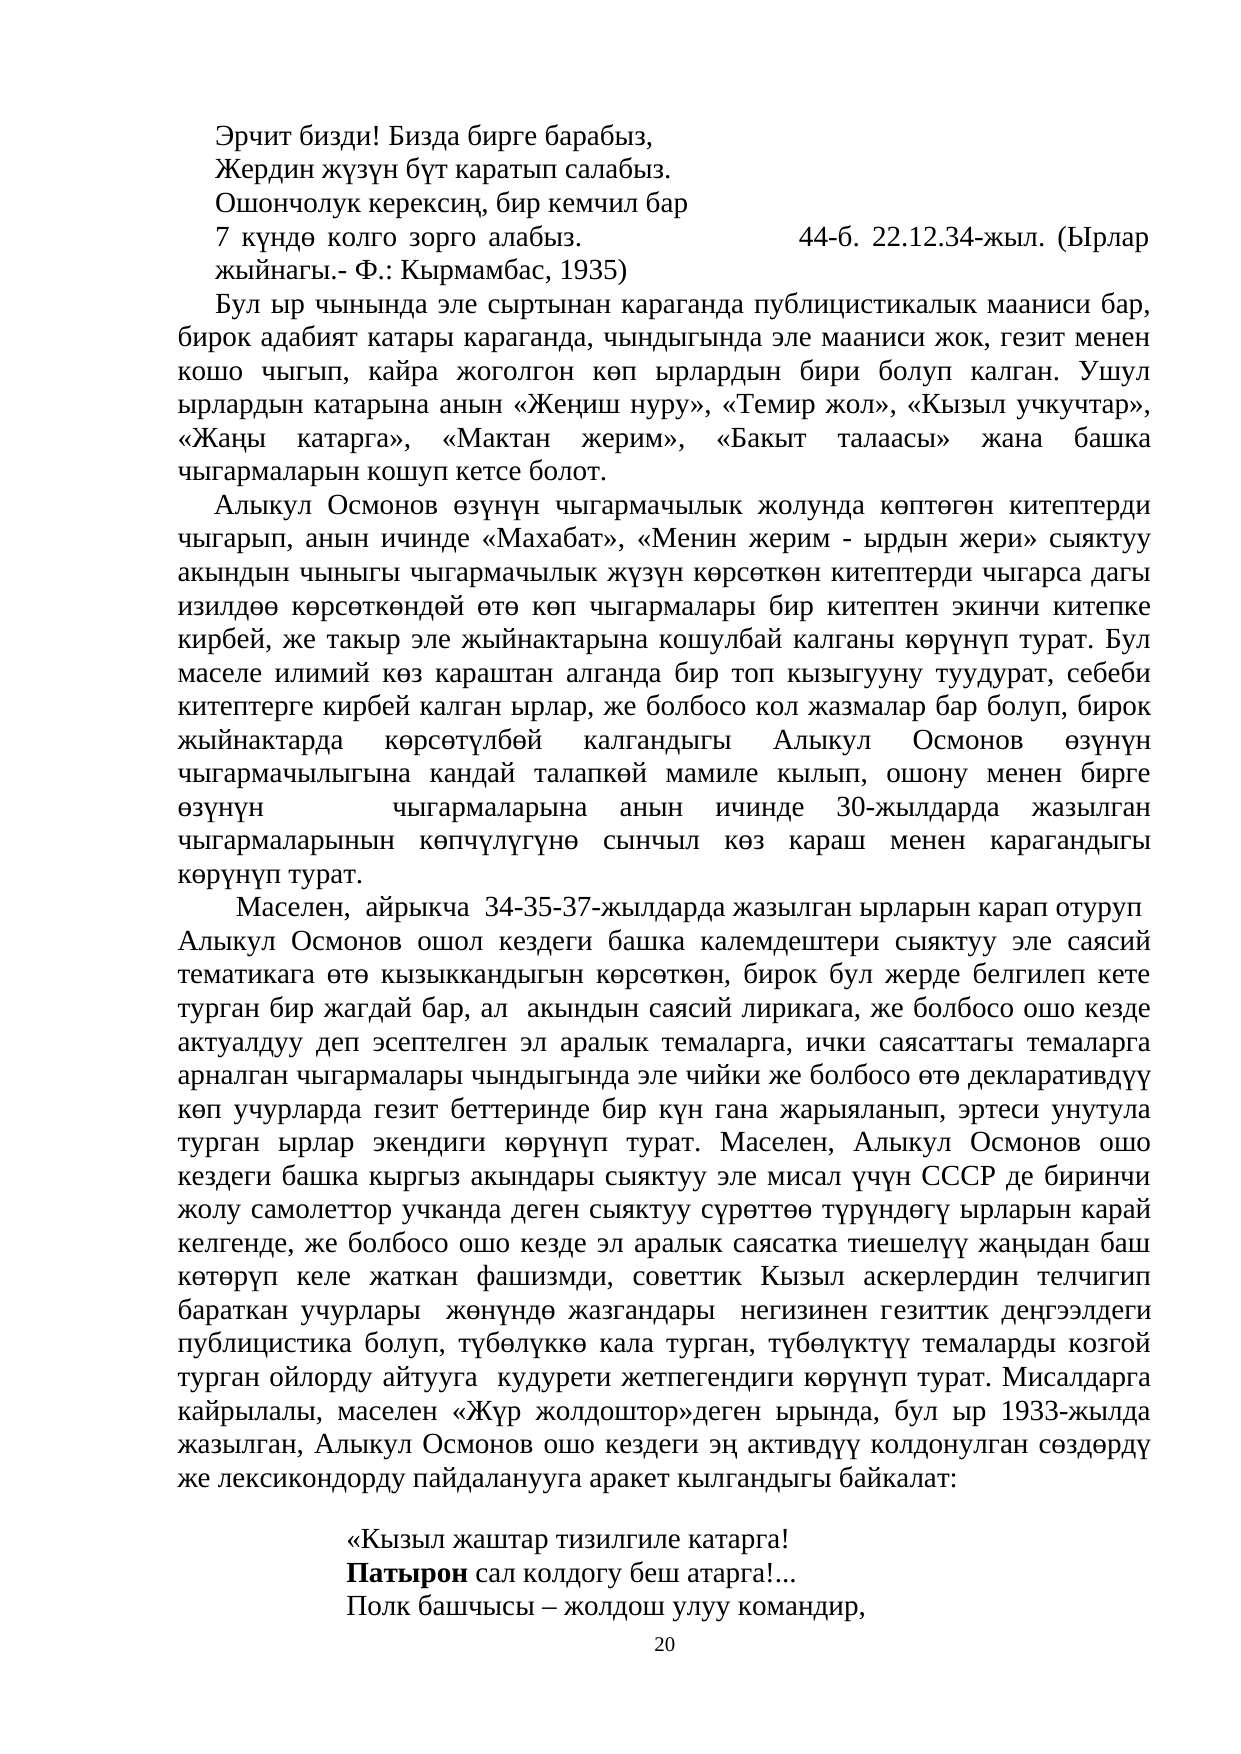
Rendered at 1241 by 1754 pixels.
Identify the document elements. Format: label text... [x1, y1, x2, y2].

text Эрчит бизди! Бизда бирге барабыз, [215, 118, 1152, 152]
text Патырон сал колдогу беш атарга!... [346, 1555, 1152, 1588]
text Жердин жүзүн бүт каратып салабыз. [215, 152, 1152, 185]
text Алыкул Осмонов өзүнүн чыгармачылык жолунда көптөгөн китептерди чыгарып, анын ичинде «Махабат», «Менин жерим - ырдын жери» сыяктуу акындын чыныгы чыгармачылык жүзүн көрсөткөн китептерди чыгарса дагы изилдөө көрсөткөндөй өтө көп чыгармалары бир китептен экинчи китепке кирбей, же такыр эле жыйнактарына кошулбай калганы көрүнүп турат. Бул маселе илимий көз караштан алганда бир топ кызыгууну туудурат, себеби китептерге кирбей калган ырлар, же болбосо кол жазмалар бар болуп, бирок жыйнактарда көрсөтүлбөй калгандыгы Алыкул Осмонов өзүнүн чыгармачылыгына кандай талапкөй мамиле кылып, ошону менен бирге өзүнүн чыгармаларына анын ичинде 30-жылдарда жазылган чыгармаларынын көпчүлүгүнө сынчыл көз караш менен карагандыгы көрүнүп турат. [177, 487, 1152, 889]
text Маселен, айрыкча 34-35-37-жылдарда жазылган ырларын карап отуруп [177, 889, 1152, 923]
text «Кызыл жаштар тизилгиле катарга! [346, 1521, 1152, 1555]
text Ошончолук керексиң, бир кемчил бар [215, 185, 1152, 219]
text Полк башчысы – жолдош улуу командир, [346, 1588, 1152, 1622]
text Алыкул Осмонов ошол кездеги башка калемдештери сыяктуу эле саясий тематикага өтө кызыккандыгын көрсөткөн, бирок бул жерде белгилеп кете турган бир жагдай бар, ал акындын саясий лирикага, же болбосо ошо кезде актуалдуу деп эсептелген эл аралык темаларга, ички саясаттагы темаларга арналган чыгармалары чындыгында эле чийки же болбосо өтө декларативдүү көп учурларда гезит беттеринде бир күн гана жарыяланып, эртеси унутула турган ырлар экендиги көрүнүп турат. Маселен, Алыкул Осмонов ошо кездеги башка кыргыз акындары сыяктуу эле мисал үчүн СССР де биринчи жолу самолеттор учканда деген сыяктуу сүрөттөө түрүндөгү ырларын карай келгенде, же болбосо ошо кезде эл аралык саясатка тиешелүү жаңыдан баш көтөрүп келе жаткан фашизмди, советтик Кызыл аскерлердин телчигип бараткан учурлары жөнүндө жазгандары негизинен гезиттик деңгээлдеги публицистика болуп, түбөлүккө кала турган, түбөлүктүү темаларды козгой турган ойлорду айтууга кудурети жетпегендиги көрүнүп турат. Мисалдарга кайрылалы, маселен «Жүр жолдоштор»деген ырында, бул ыр 1933-жылда жазылган, Алыкул Осмонов ошо кездеги эң активдүү колдонулган сөздөрдү же лексикондорду пайдаланууга аракет кылгандыгы байкалат: [177, 923, 1152, 1493]
text Бул ыр чынында эле сыртынан караганда публицистикалык мааниси бар, бирок адабият катары караганда, чындыгында эле мааниси жок, гезит менен кошо чыгып, кайра жоголгон көп ырлардын бири болуп калган. Ушул ырлардын катарына анын «Жеңиш нуру», «Темир жол», «Кызыл учкучтар», «Жаңы катарга», «Мактан жерим», «Бакыт талаасы» жана башка чыгармаларын кошуп кетсе болот. [177, 286, 1152, 487]
text 7 күндө колго зорго алабыз. 44-б. 22.12.34-жыл. (Ырлар жыйнагы.- Ф.: Кырмамбас, 1935) [215, 219, 1152, 286]
